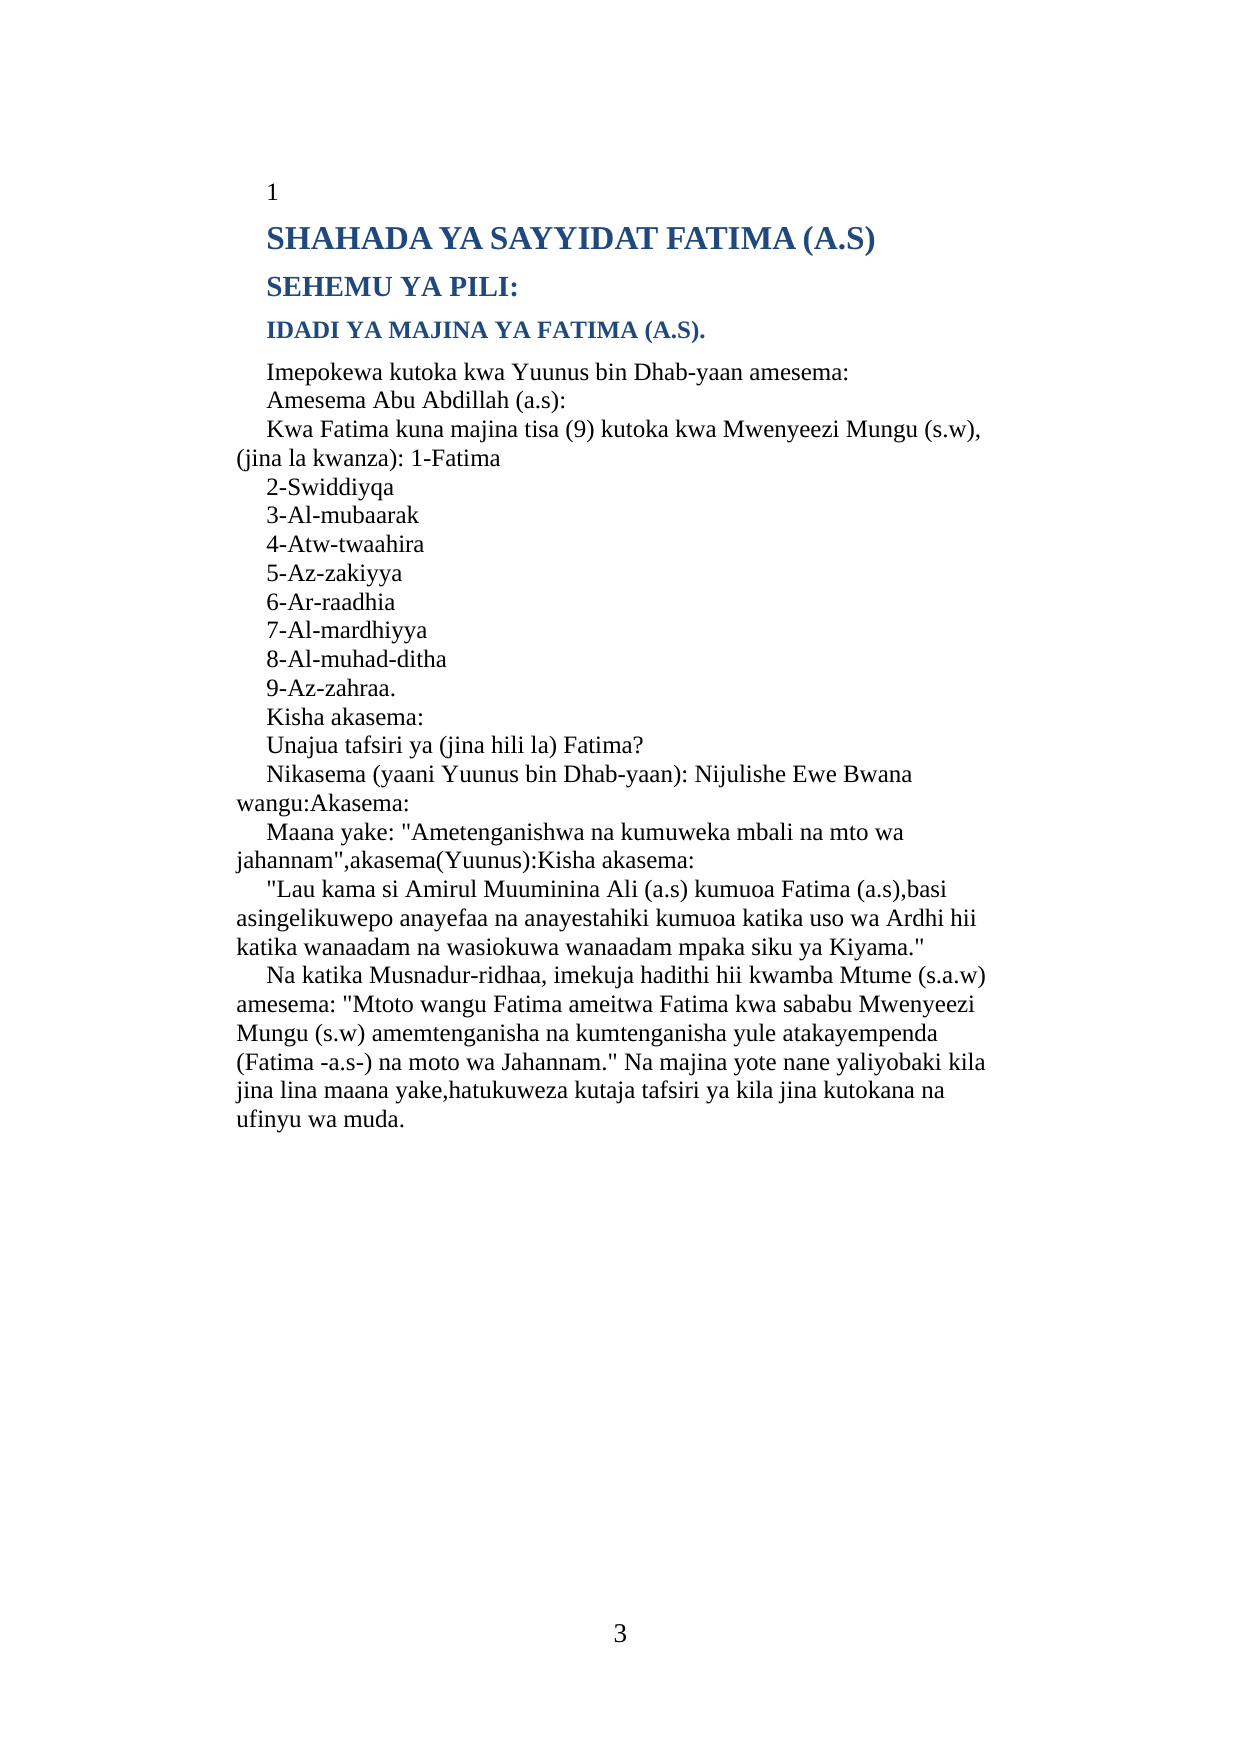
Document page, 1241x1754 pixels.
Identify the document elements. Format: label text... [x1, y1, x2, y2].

text Amesema Abu Abdillah (a.s): [236, 385, 1004, 414]
text Kisha akasema: [236, 702, 1004, 730]
text 6-Ar-raadhia [236, 587, 1004, 615]
text 1 [236, 177, 1004, 206]
text 3-Al-mubaarak [236, 500, 1004, 529]
text 7-Al-mardhiyya [236, 615, 1004, 644]
text "Lau kama si Amirul Muuminina Ali (a.s) kumuoa Fatima (a.s),basi asingelikuwepo anayefaa na anayestahiki kumuoa katika uso wa Ardhi hii katika wanaadam na wasiokuwa wanaadam mpaka siku ya Kiyama." [236, 874, 1004, 960]
text 4-Atw-twaahira [236, 529, 1004, 558]
text 9-Az-zahraa. [236, 673, 1004, 702]
text Na katika Musnadur-ridhaa, imekuja hadithi hii kwamba Mtume (s.a.w) amesema: "Mtoto wangu Fatima ameitwa Fatima kwa sababu Mwenyeezi Mungu (s.w) amemtenganisha na kumtenganisha yule atakayempenda (Fatima -a.s-) na moto wa Jahannam." Na majina yote nane yaliyobaki kila jina lina maana yake,hatukuweza kutaja tafsiri ya kila jina kutokana na ufinyu wa muda. [236, 960, 1004, 1133]
subtitle SEHEMU YA PILI: [236, 269, 1004, 303]
text Unajua tafsiri ya (jina hili la) Fatima? [236, 730, 1004, 759]
subtitle SHAHADA YA SAYYIDAT FATIMA (A.S) [236, 218, 1004, 257]
text Kwa Fatima kuna majina tisa (9) kutoka kwa Mwenyeezi Mungu (s.w),(jina la kwanza): 1-Fatima [236, 414, 1004, 472]
text 2-Swiddiyqa [236, 472, 1004, 500]
text Imepokewa kutoka kwa Yuunus bin Dhab-yaan amesema: [236, 357, 1004, 385]
text Nikasema (yaani Yuunus bin Dhab-yaan): Nijulishe Ewe Bwana wangu:Akasema: [236, 759, 1004, 817]
subtitle IDADI YA MAJINA YA FATIMA (A.S). [236, 315, 1004, 344]
text 8-Al-muhad-ditha [236, 644, 1004, 673]
text 5-Az-zakiyya [236, 558, 1004, 587]
text Maana yake: "Ametenganishwa na kumuweka mbali na mto wa jahannam",akasema(Yuunus):Kisha akasema: [236, 817, 1004, 874]
